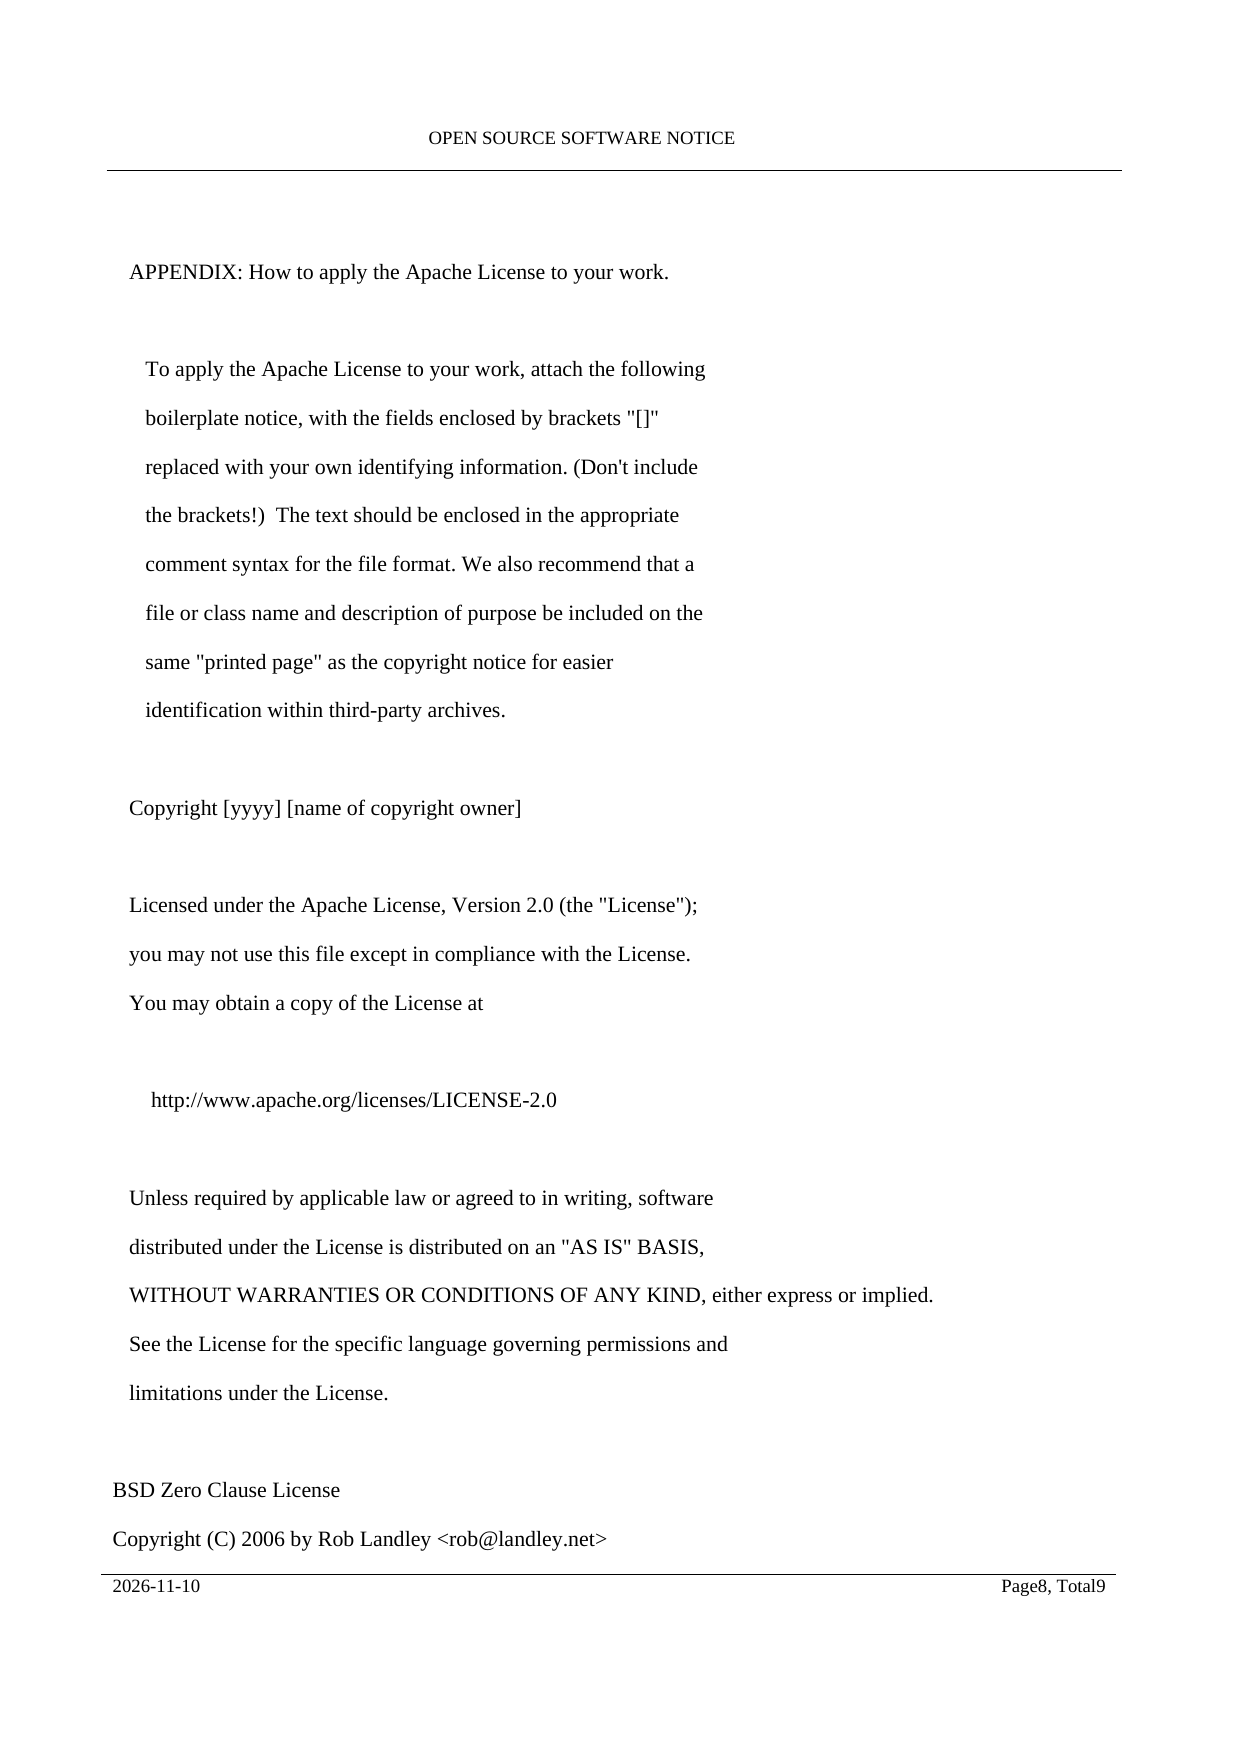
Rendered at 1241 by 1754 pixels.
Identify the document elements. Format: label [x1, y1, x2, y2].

text [112, 206, 1128, 1555]
